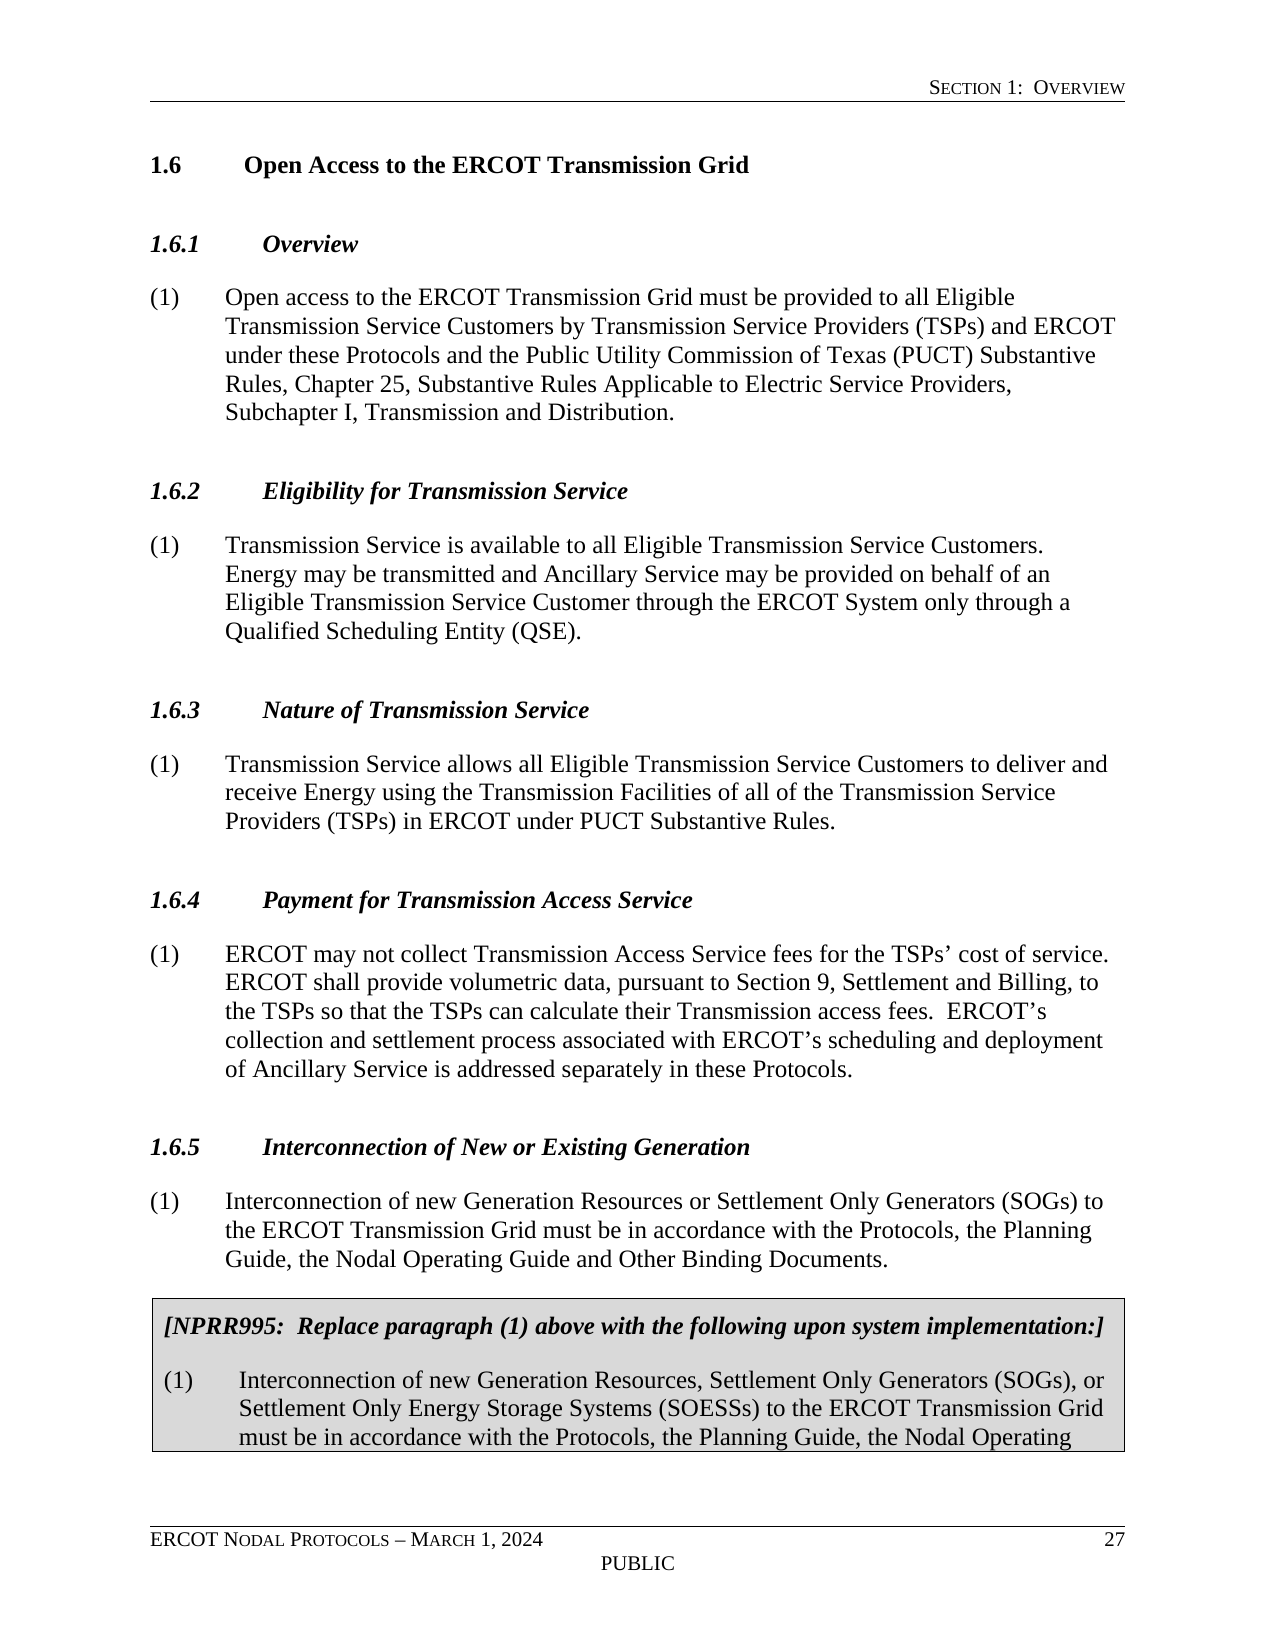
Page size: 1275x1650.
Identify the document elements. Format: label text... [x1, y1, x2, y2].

text 1.6.1 Overview [150, 229, 1125, 257]
text 1.6.2 Eligibility for Transmission Service [150, 476, 1125, 505]
text (1) Transmission Service allows all Eligible Transmission Service Customers to deliver and receive Energy using the Transmission Facilities of all of the Transmission Service Providers (TSPs) in ERCOT under PUCT Substantive Rules. [150, 749, 1125, 835]
text (1) Interconnection of new Generation Resources or Settlement Only Generators (SOGs) to the ERCOT Transmission Grid must be in accordance with the Protocols, the Planning Guide, the Nodal Operating Guide and Other Binding Documents. [150, 1186, 1125, 1272]
text (1) ERCOT may not collect Transmission Access Service fees for the TSPs’ cost of service. ERCOT shall provide volumetric data, pursuant to Section 9, Settlement and Billing, to the TSPs so that the TSPs can calculate their Transmission access fees. ERCOT’s collection and settlement process associated with ERCOT’s scheduling and deployment of Ancillary Service is addressed separately in these Protocols. [150, 939, 1125, 1082]
text 1.6.3 Nature of Transmission Service [150, 695, 1125, 724]
text (1) Transmission Service is available to all Eligible Transmission Service Customers. Energy may be transmitted and Ancillary Service may be provided on behalf of an Eligible Transmission Service Customer through the ERCOT System only through a Qualified Scheduling Entity (QSE). [150, 530, 1125, 645]
text 1.6.4 Payment for Transmission Access Service [150, 885, 1125, 914]
text 1.6 Open Access to the ERCOT Transmission Grid [150, 150, 1125, 179]
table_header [153, 1299, 1124, 1451]
text (1) Open access to the ERCOT Transmission Grid must be provided to all Eligible Transmission Service Customers by Transmission Service Providers (TSPs) and ERCOT under these Protocols and the Public Utility Commission of Texas (PUCT) Substantive Rules, Chapter 25, Substantive Rules Applicable to Electric Service Providers, Subchapter I, Transmission and Distribution. [150, 282, 1125, 426]
text 1.6.5 Interconnection of New or Existing Generation [150, 1132, 1125, 1161]
